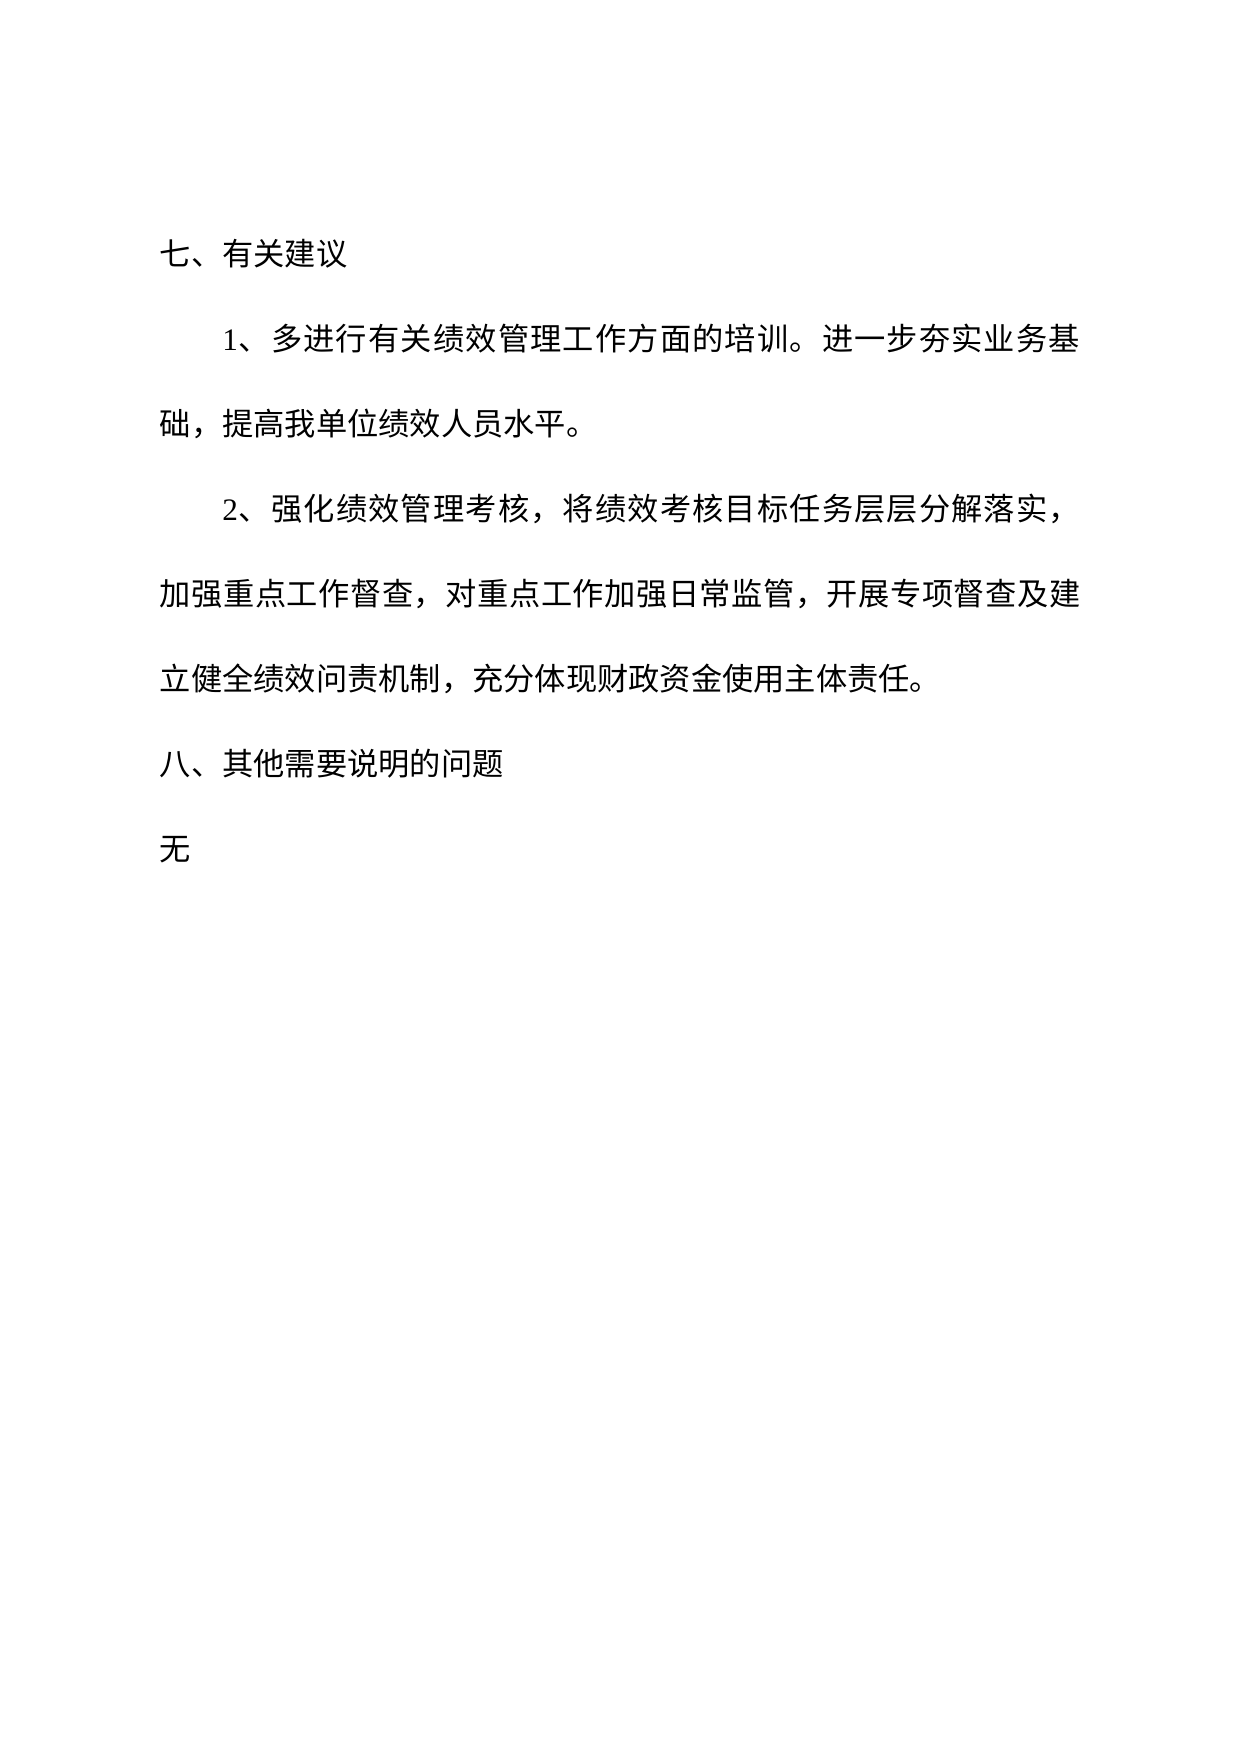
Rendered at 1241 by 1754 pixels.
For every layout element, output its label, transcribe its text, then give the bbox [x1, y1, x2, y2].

text 1、多进行有关绩效管理工作方面的培训。进一步夯实业务基础，提高我单位绩效人员水平。 [159, 294, 1081, 464]
text 八、其他需要说明的问题 [159, 719, 1081, 804]
text 无 [159, 804, 1081, 889]
text 2、强化绩效管理考核，将绩效考核目标任务层层分解落实，加强重点工作督查，对重点工作加强日常监管，开展专项督查及建立健全绩效问责机制，充分体现财政资金使用主体责任。 [159, 464, 1081, 719]
text 七、有关建议 [159, 209, 1081, 294]
